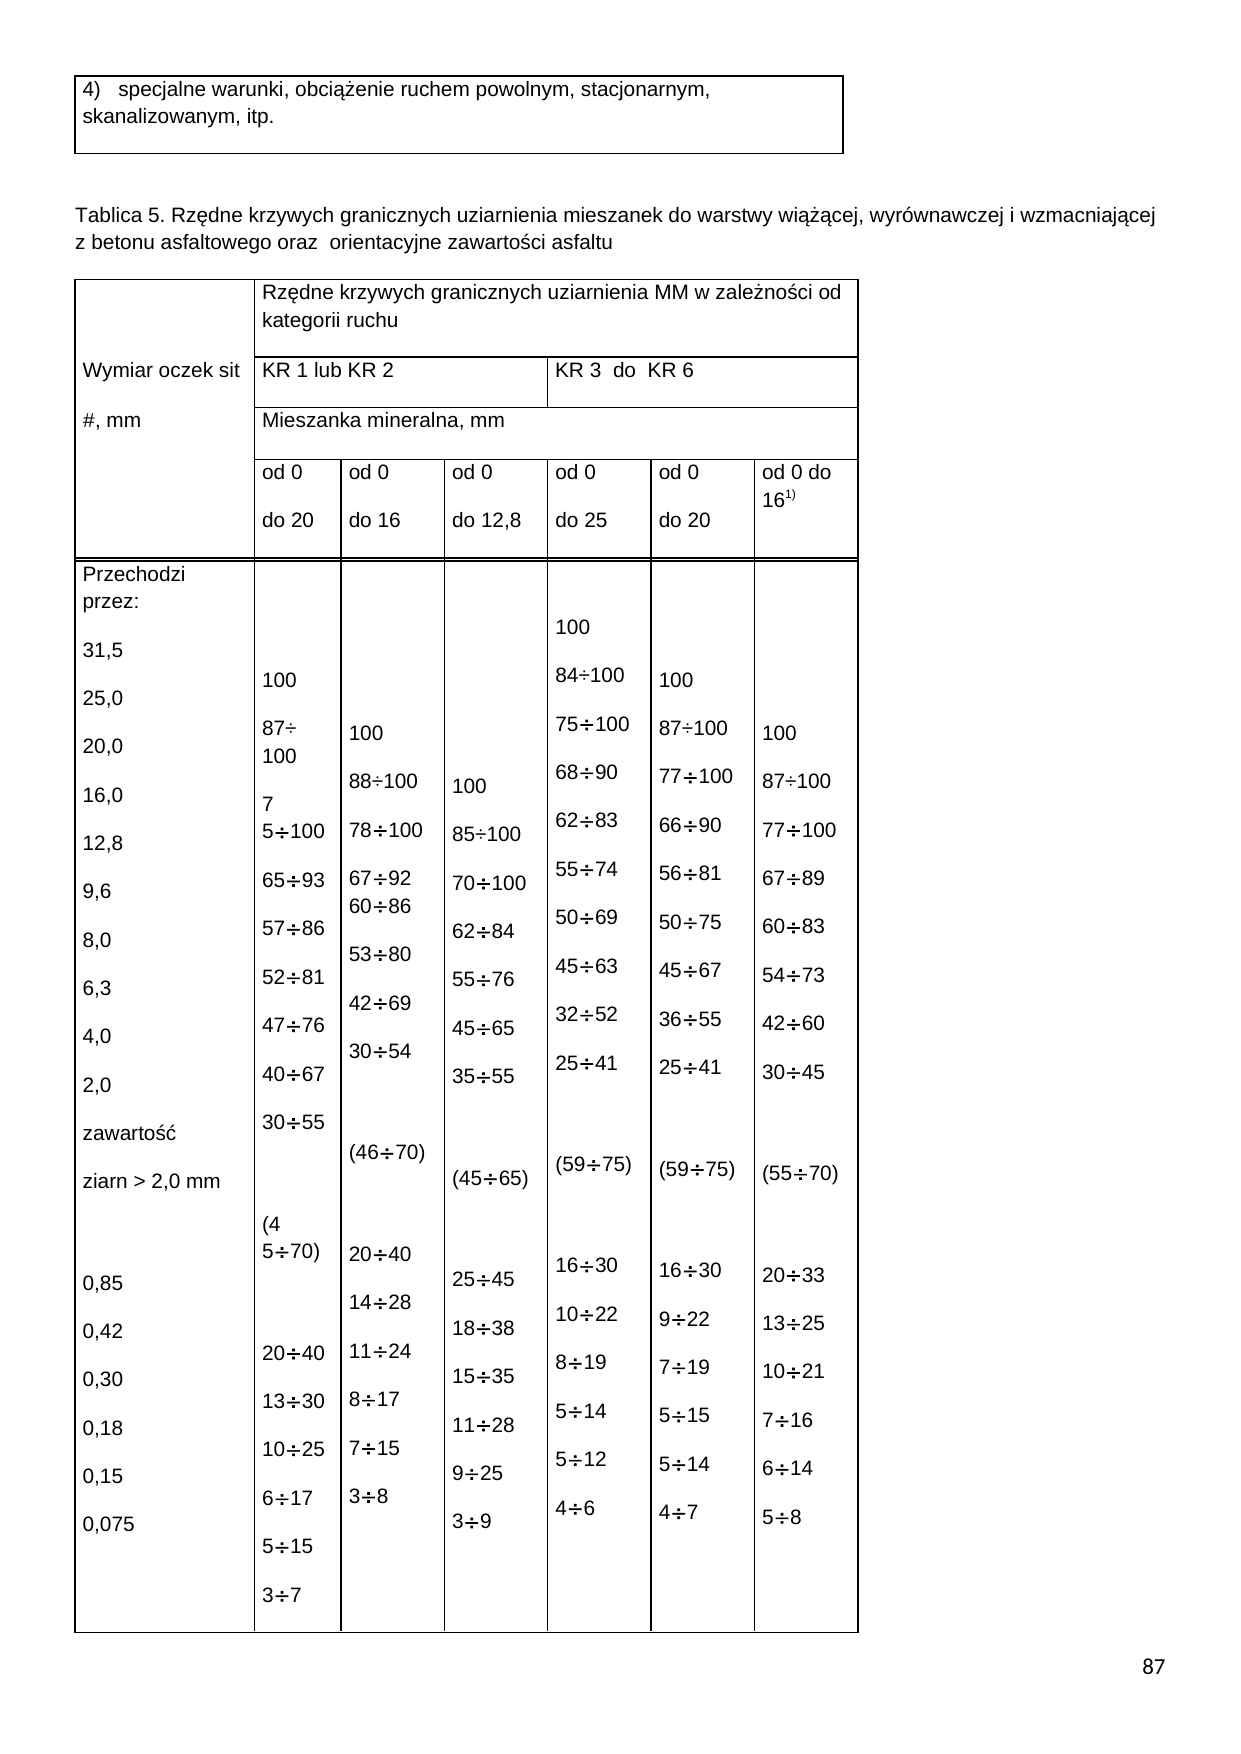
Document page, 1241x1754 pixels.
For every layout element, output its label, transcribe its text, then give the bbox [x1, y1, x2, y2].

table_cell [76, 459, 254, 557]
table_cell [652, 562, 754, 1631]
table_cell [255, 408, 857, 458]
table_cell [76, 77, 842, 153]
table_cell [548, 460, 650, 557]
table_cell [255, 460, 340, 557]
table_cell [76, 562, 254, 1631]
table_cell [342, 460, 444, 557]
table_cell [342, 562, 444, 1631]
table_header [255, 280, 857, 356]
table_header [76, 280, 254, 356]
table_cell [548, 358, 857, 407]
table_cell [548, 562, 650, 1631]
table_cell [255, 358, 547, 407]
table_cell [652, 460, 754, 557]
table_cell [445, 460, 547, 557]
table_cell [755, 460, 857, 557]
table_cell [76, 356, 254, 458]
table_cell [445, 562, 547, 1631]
text Tablica 5. Rzędne krzywych granicznych uziarnienia mieszanek do warstwy wiążącej, wyrównawczej i wzmacniającej z betonu asfaltowego oraz orientacyjne zawartości asfaltu [75, 203, 1165, 254]
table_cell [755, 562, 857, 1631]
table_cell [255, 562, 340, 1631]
